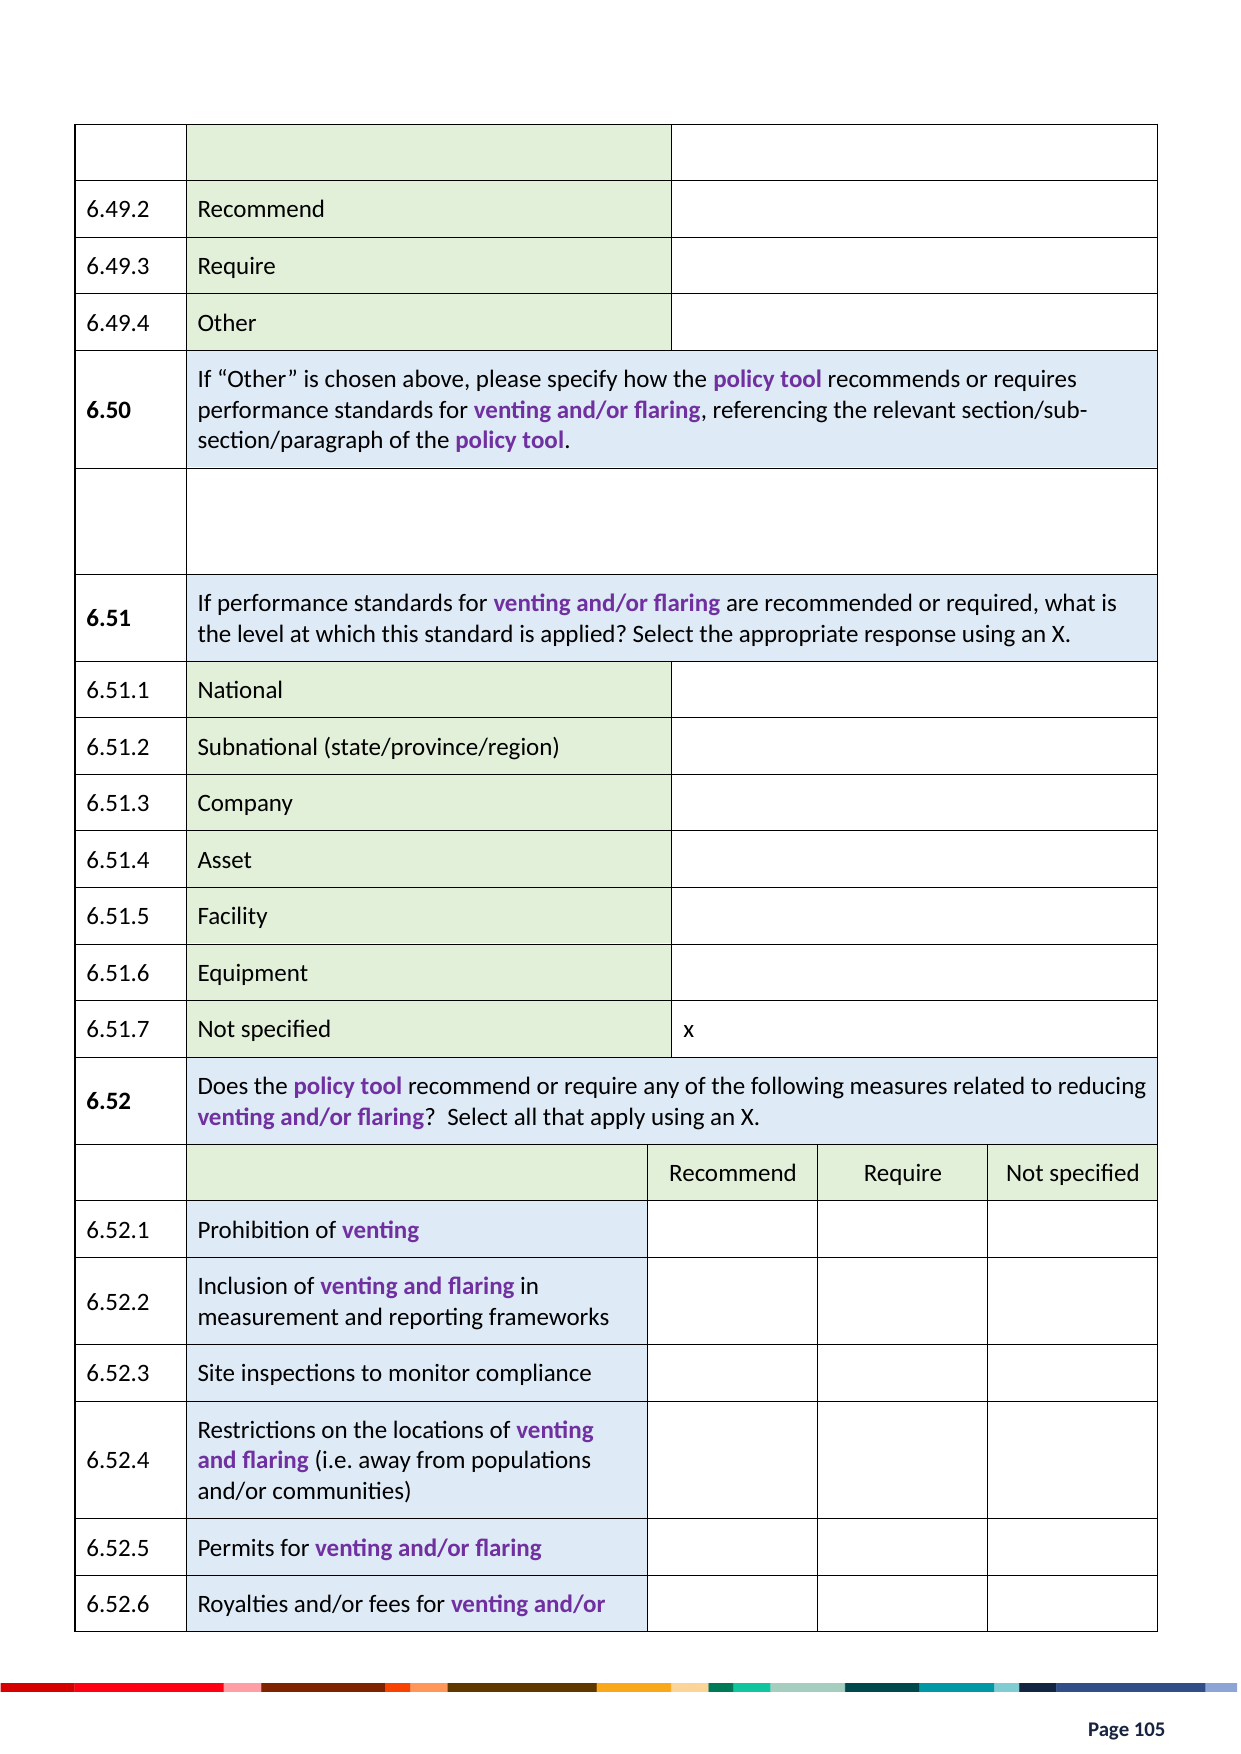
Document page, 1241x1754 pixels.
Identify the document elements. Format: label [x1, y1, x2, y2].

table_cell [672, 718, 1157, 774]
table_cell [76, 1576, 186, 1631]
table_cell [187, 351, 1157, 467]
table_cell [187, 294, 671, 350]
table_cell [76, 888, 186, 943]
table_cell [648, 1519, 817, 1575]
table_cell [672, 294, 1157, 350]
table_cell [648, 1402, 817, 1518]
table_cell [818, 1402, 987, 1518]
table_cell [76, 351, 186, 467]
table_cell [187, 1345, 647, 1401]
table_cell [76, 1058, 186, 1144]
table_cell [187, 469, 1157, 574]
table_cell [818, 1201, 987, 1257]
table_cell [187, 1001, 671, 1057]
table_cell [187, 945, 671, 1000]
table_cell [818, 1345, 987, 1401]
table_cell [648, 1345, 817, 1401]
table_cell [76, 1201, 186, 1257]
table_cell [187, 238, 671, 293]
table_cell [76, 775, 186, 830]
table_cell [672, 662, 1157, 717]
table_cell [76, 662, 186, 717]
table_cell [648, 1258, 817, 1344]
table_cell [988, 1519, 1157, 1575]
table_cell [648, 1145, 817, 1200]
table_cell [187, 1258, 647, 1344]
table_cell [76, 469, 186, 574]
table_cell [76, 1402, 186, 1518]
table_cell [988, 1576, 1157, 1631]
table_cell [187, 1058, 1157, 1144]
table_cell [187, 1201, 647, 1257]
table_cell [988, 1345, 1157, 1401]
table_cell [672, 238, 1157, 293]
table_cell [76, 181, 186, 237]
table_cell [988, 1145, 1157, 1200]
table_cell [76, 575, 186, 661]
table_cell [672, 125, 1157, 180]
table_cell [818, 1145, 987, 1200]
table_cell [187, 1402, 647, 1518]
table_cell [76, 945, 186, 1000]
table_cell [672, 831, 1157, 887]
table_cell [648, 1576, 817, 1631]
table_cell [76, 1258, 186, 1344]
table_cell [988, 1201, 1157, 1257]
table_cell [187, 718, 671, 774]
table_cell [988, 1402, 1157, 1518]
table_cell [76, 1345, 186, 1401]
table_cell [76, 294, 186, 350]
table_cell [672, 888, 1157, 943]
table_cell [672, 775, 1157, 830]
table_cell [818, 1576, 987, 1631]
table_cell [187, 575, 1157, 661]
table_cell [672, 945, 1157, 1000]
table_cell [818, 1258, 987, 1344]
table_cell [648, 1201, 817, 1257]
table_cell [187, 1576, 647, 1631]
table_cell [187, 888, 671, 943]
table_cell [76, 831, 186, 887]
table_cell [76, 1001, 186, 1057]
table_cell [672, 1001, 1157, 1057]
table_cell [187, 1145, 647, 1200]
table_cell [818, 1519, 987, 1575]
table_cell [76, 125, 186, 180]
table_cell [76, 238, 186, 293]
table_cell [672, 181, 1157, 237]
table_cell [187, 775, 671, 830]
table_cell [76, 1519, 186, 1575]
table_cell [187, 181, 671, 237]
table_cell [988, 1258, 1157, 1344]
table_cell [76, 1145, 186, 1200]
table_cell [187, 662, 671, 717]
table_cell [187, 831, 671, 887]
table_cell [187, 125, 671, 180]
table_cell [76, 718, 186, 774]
picture [0, 1683, 1236, 1692]
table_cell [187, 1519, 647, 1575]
